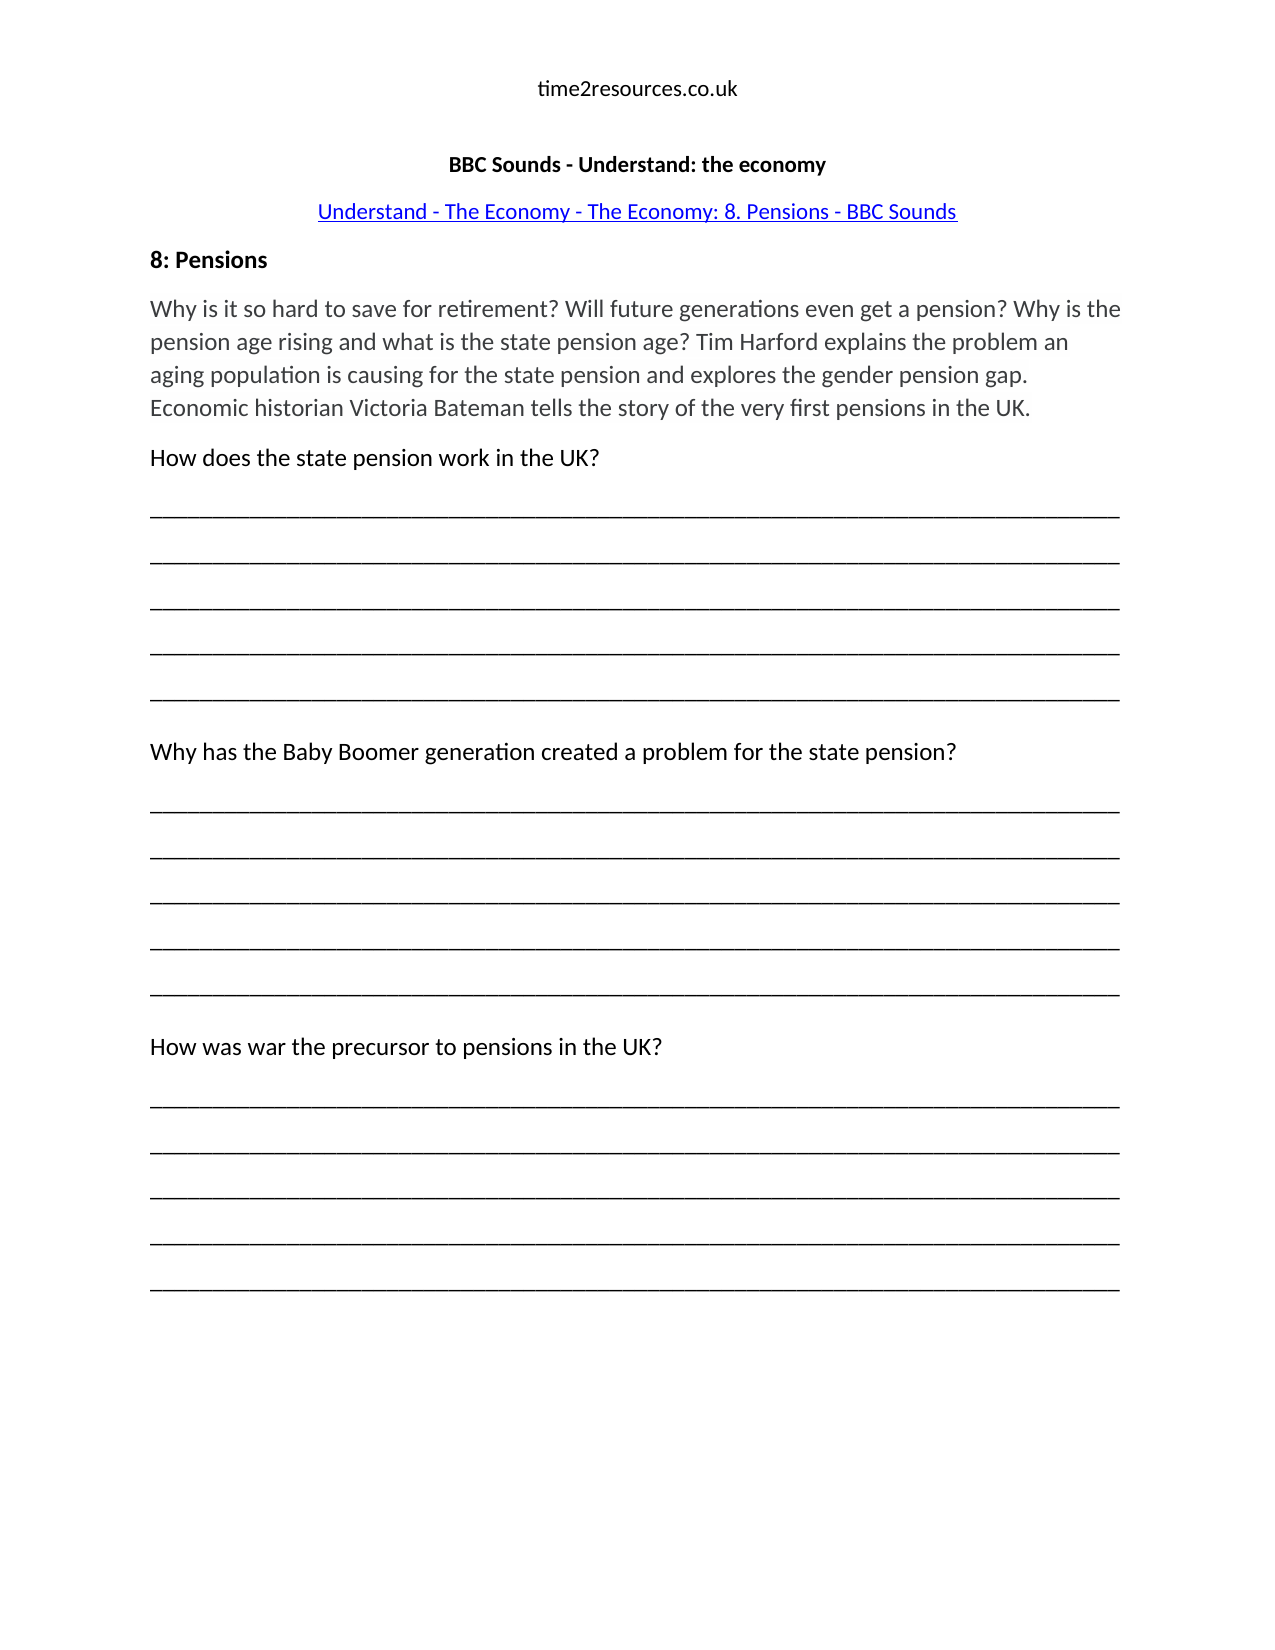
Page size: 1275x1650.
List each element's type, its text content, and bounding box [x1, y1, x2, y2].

text How was war the precursor to pensions in the UK? [150, 1031, 1125, 1062]
text BBC Sounds - Understand: the economy [150, 150, 1125, 178]
text How does the state pension work in the UK? [150, 442, 1125, 472]
text Understand - The Economy - The Economy: 8. Pensions - BBC Sounds [150, 197, 1125, 225]
text Why has the Baby Boomer generation created a problem for the state pension? [150, 737, 1125, 767]
text 8: Pensions [150, 244, 1125, 274]
text Why is it so hard to save for retirement? Will future generations even get a pension? Why is the pension age rising and what is the state pension age? Tim Harford explains the problem an aging population is causing for the state pension and explores the gender pension gap. Economic historian Victoria Bateman tells the story of the very first pensions in the UK. [150, 293, 1125, 423]
